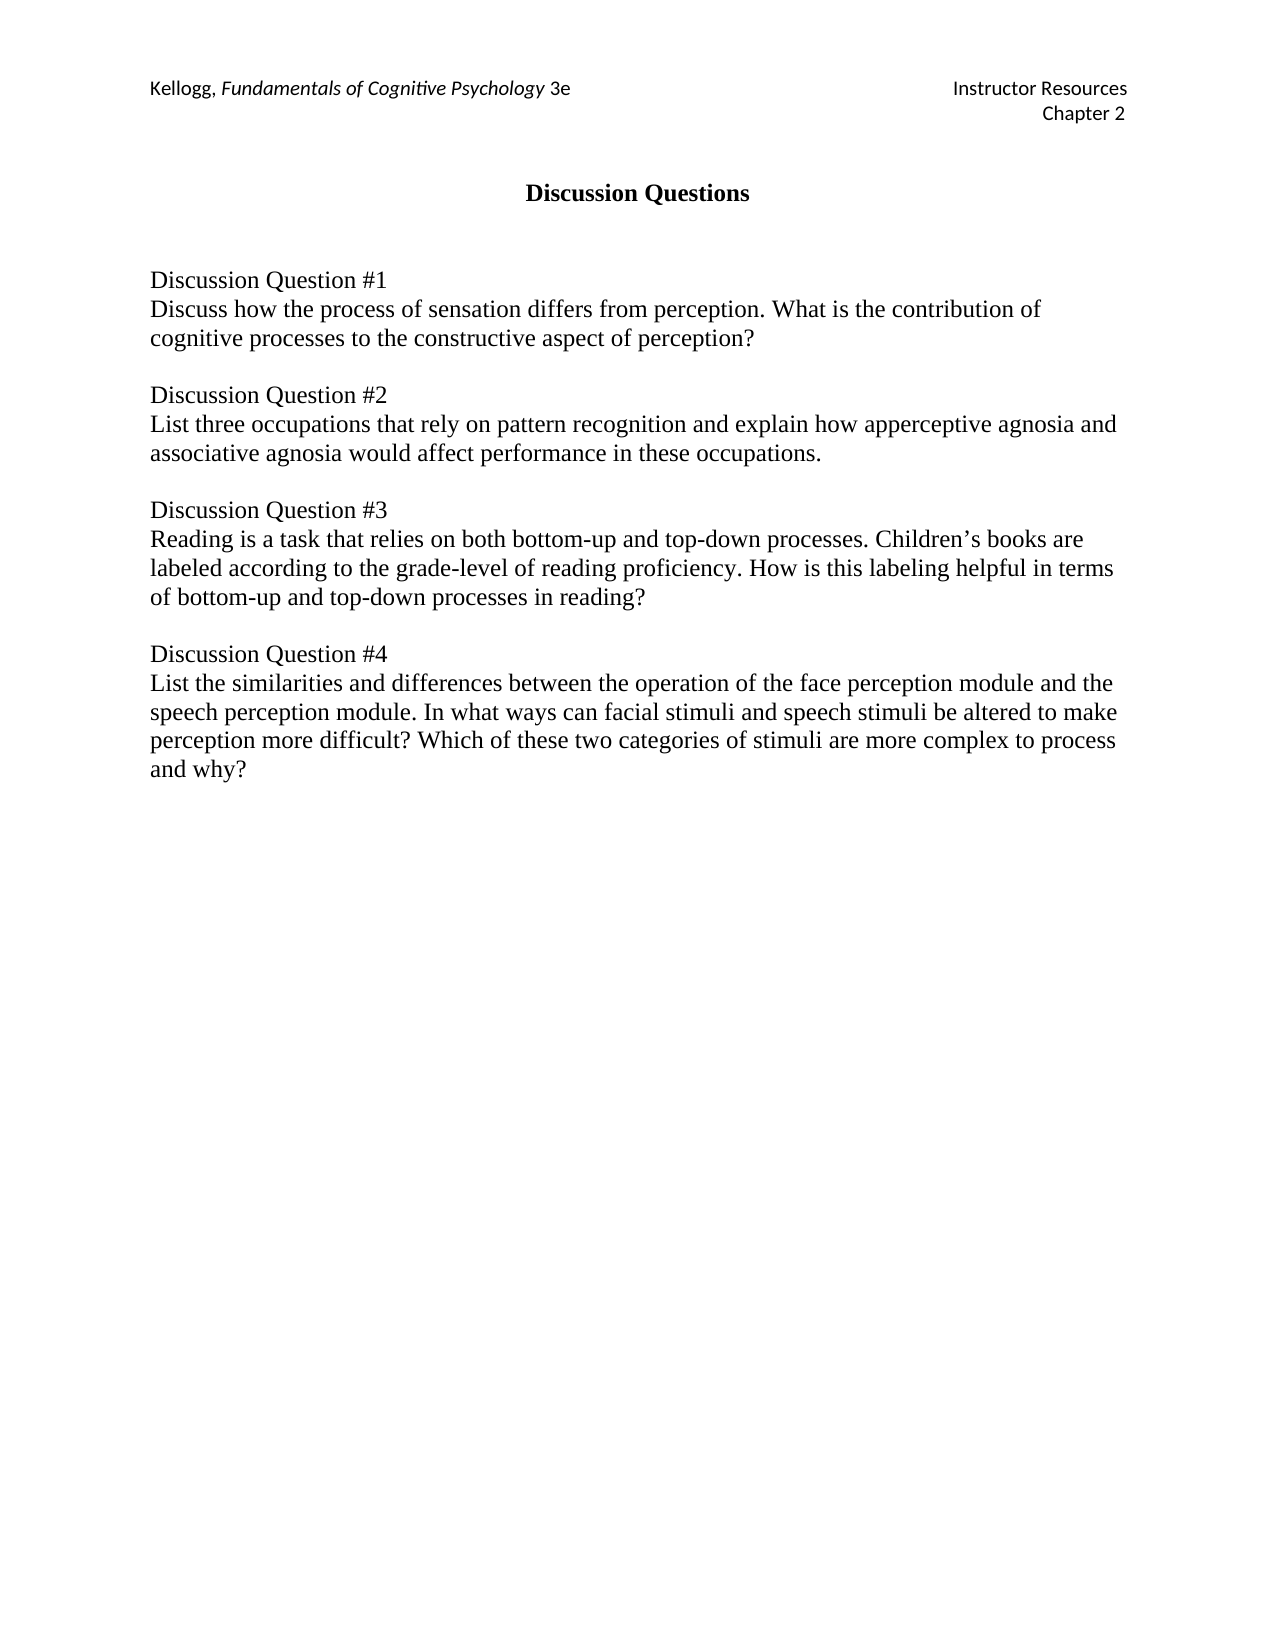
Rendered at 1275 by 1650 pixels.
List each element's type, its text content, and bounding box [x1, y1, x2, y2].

text Discussion Question #1 [150, 265, 1125, 294]
text Discussion Question #3 [150, 495, 1125, 524]
text List three occupations that rely on pattern recognition and explain how apperceptive agnosia and associative agnosia would affect performance in these occupations. [150, 409, 1125, 467]
text Discussion Question #2 [150, 380, 1125, 409]
text Discussion Questions [150, 178, 1125, 207]
text Reading is a task that relies on both bottom-up and top-down processes. Children’s books are labeled according to the grade-level of reading proficiency. How is this labeling helpful in terms of bottom-up and top-down processes in reading? [150, 524, 1125, 610]
text Discuss how the process of sensation differs from perception. What is the contribution of cognitive processes to the constructive aspect of perception? [150, 294, 1125, 352]
text Discussion Question #4 [150, 639, 1125, 668]
text List the similarities and differences between the operation of the face perception module and the speech perception module. In what ways can facial stimuli and speech stimuli be altered to make perception more difficult? Which of these two categories of stimuli are more complex to process and why? [150, 668, 1125, 783]
